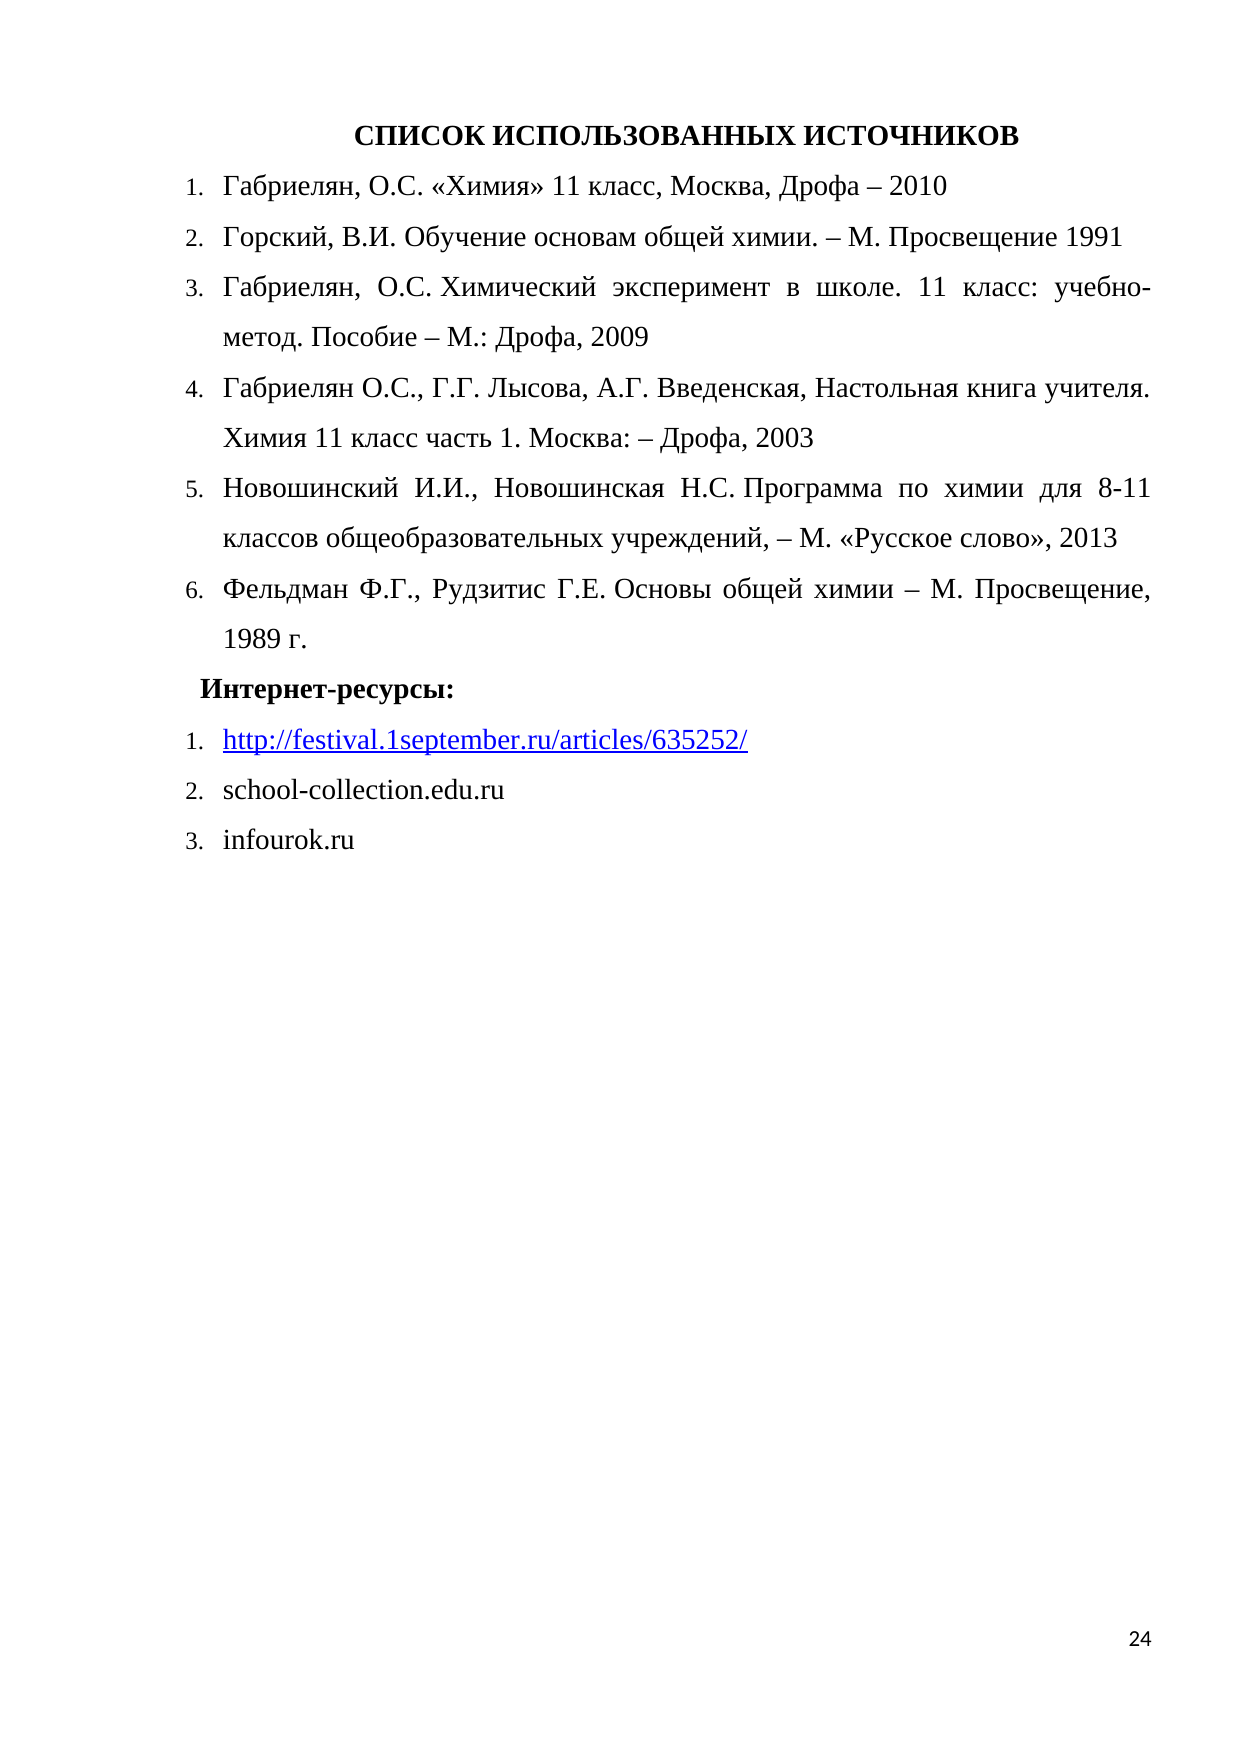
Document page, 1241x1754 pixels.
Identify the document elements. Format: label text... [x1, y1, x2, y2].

list infourok.ru [185, 822, 1152, 856]
list Габриелян, О.С. Химический эксперимент в школе. 11 класс: учебно-метод. Пособие – М.: Дрофа, 2009 [185, 269, 1152, 353]
list Новошинский И.И., Новошинская Н.С. Программа по химии для 8-11 классов общеобразовательных учреждений, – М. «Русское слово», 2013 [185, 470, 1152, 554]
text Интернет-ресурсы: [200, 672, 1152, 705]
list Горский, В.И. Обучение основам общей химии. – М. Просвещение 1991 [185, 219, 1152, 252]
list http://festival.1september.ru/articles/635252/ [185, 722, 1152, 755]
list Габриелян О.С., Г.Г. Лысова, А.Г. Введенская, Настольная книга учителя. Химия 11 класс часть 1. Москва: – Дрофа, 2003 [185, 370, 1152, 453]
list Габриелян, О.С. «Химия» 11 класс, Москва, Дрофа – 2010 [185, 168, 1152, 202]
list school-collection.edu.ru [185, 772, 1152, 806]
text СПИСОК ИСПОЛЬЗОВАННЫХ ИСТОЧНИКОВ [148, 118, 1152, 152]
list Фельдман Ф.Г., Рудзитис Г.Е. Основы общей химии – М. Просвещение, 1989 г. [185, 571, 1152, 655]
